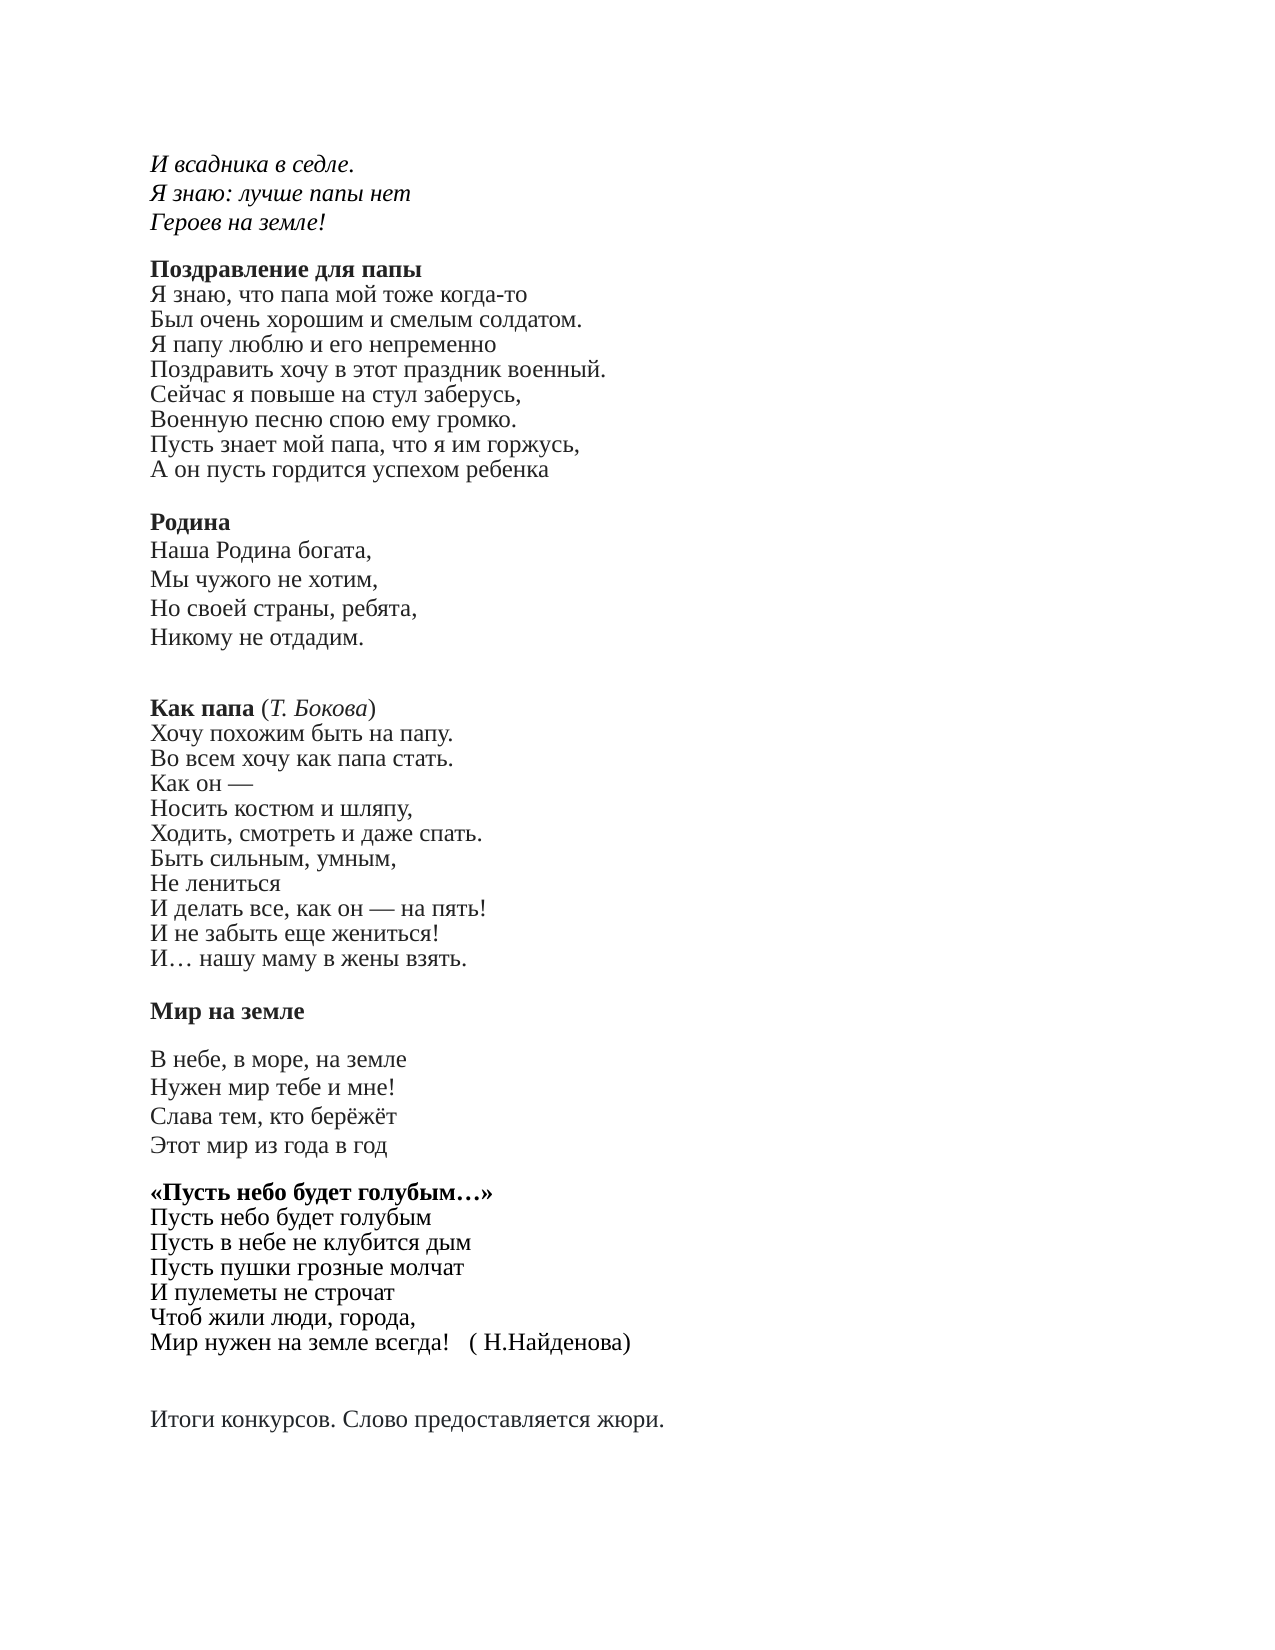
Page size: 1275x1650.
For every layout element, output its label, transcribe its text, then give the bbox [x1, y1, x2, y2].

text И не забыть еще жениться! [150, 922, 1125, 947]
text Во всем хочу как папа стать. [150, 747, 1125, 772]
text Военную песню спою ему громко. [150, 407, 1125, 432]
text Мир на земле [150, 997, 1125, 1025]
text Чтоб жили люди, города, [150, 1305, 1125, 1330]
text Пусть знает мой папа, что я им горжусь, [150, 432, 1125, 457]
text Итоги конкурсов. Слово предоставляется жюри. [150, 1404, 1125, 1433]
text Хочу похожим быть на папу. [150, 722, 1125, 747]
text В небе, в море, на земле Нужен мир тебе и мне! Слава тем, кто берёжёт Этот мир из года в год [150, 1044, 1125, 1159]
text «Пусть небо будет голубым…» [150, 1180, 1125, 1205]
text Мир нужен на земле всегда! ( Н.Найденова) [150, 1330, 1125, 1355]
text Пусть небо будет голубым [150, 1205, 1125, 1230]
text И делать все, как он — на пять! [150, 897, 1125, 922]
text Ходить, смотреть и даже спать. [150, 822, 1125, 847]
text Поздравление для папы [150, 257, 1125, 282]
text Как он — [150, 772, 1125, 797]
text Был очень хорошим и смелым солдатом. [150, 307, 1125, 332]
text Я знаю, что папа мой тоже когда-то [150, 282, 1125, 307]
text Пусть в небе не клубится дым [150, 1230, 1125, 1255]
text Носить костюм и шляпу, [150, 797, 1125, 822]
text Я папу люблю и его непременно [150, 332, 1125, 357]
text Как папа (Т. Бокова) [150, 697, 1125, 722]
text Быть сильным, умным, [150, 847, 1125, 872]
text А он пусть гордится успехом ребенка [150, 457, 1125, 482]
text Сейчас я повыше на стул заберусь, [150, 382, 1125, 407]
text Пусть пушки грозные молчат [150, 1255, 1125, 1280]
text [150, 150, 1125, 236]
text И пулеметы не строчат [150, 1280, 1125, 1305]
text Поздравить хочу в этот праздник военный. [150, 357, 1125, 382]
text И… нашу маму в жены взять. [150, 947, 1125, 972]
text Родина Наша Родина богата, Мы чужого не хотим, Но своей страны, ребята, Никому не отдадим. [150, 507, 1125, 651]
text Не лениться [150, 872, 1125, 897]
